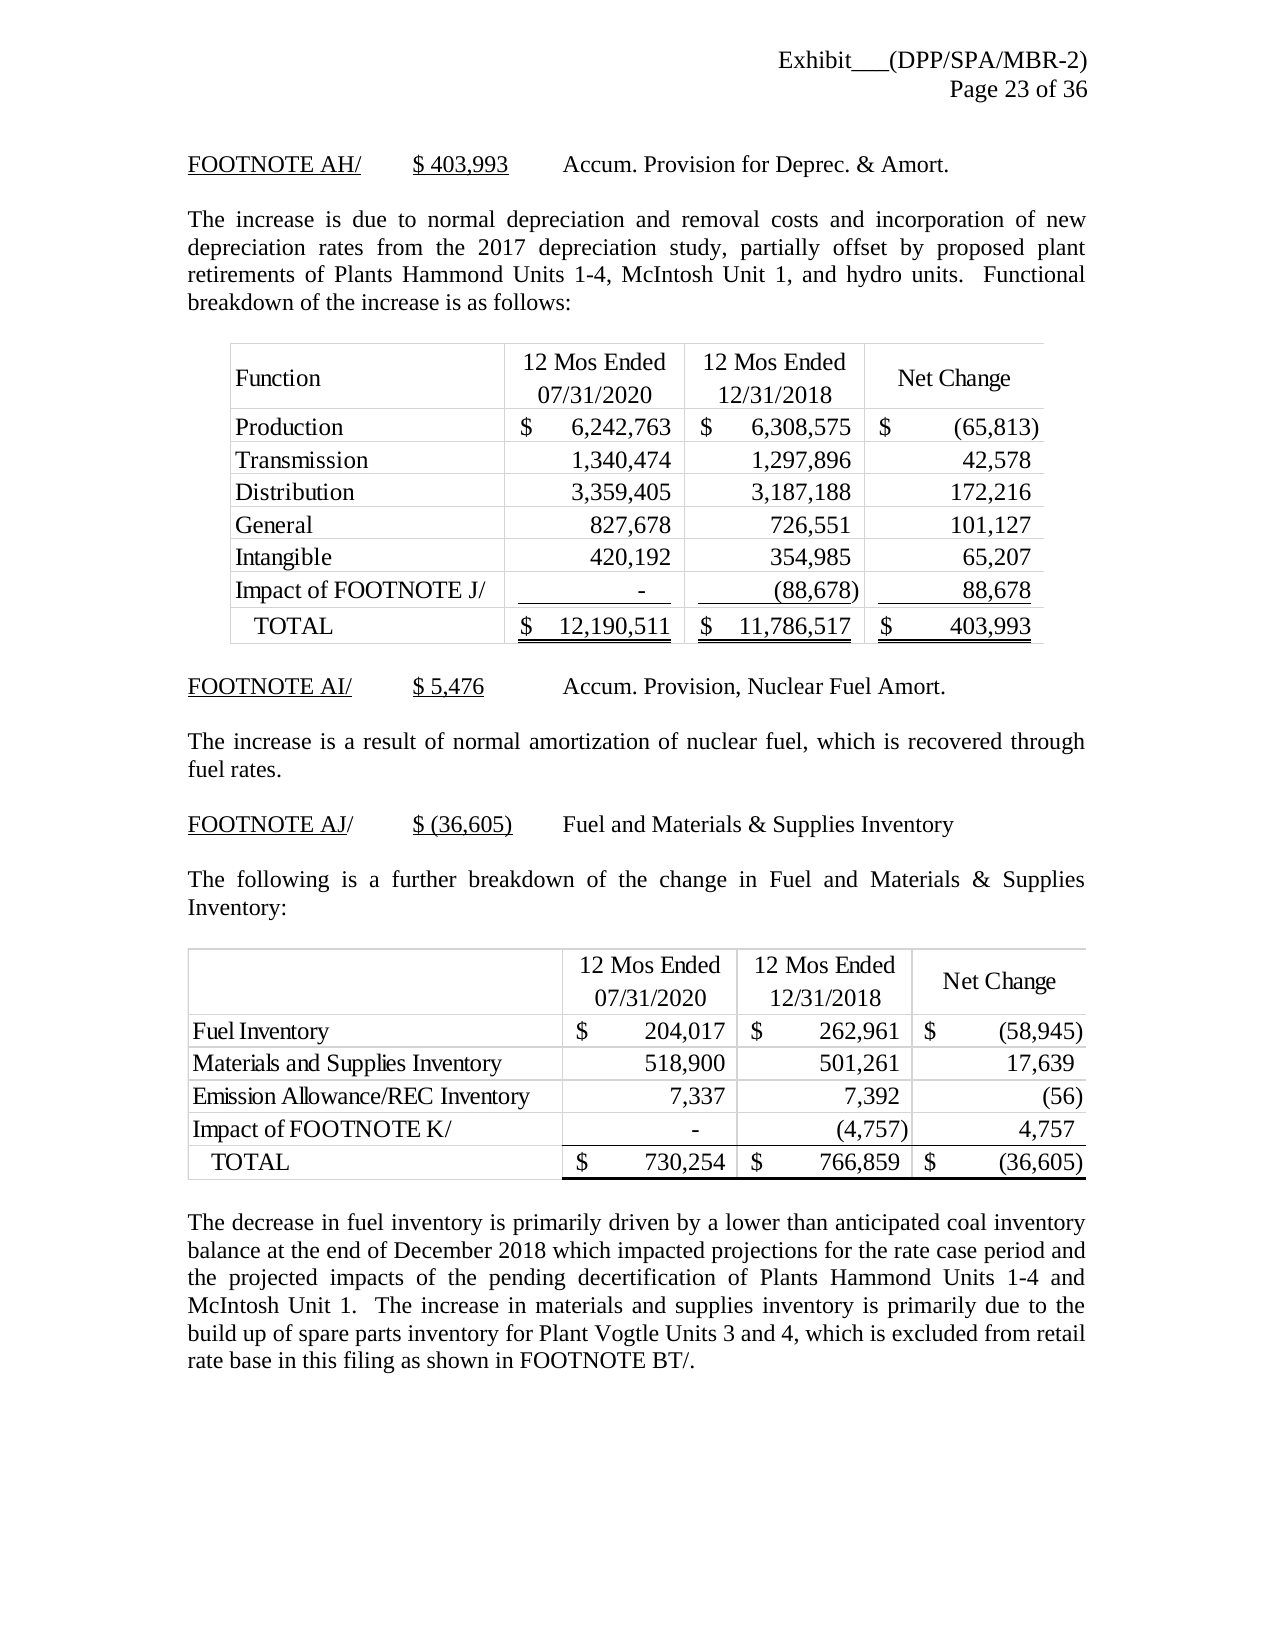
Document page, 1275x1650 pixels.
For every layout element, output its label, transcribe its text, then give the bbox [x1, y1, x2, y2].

text FOOTNOTE AJ/ $ (36,605) Fuel and Materials & Supplies Inventory [187, 810, 1087, 838]
text FOOTNOTE AI/ $ 5,476 Accum. Provision, Nuclear Fuel Amort. [187, 672, 1087, 700]
text The following is a further breakdown of the change in Fuel and Materials & Supplies Inventory: [187, 865, 1087, 921]
text The increase is a result of normal amortization of nuclear fuel, which is recovered through fuel rates. [187, 727, 1087, 782]
text FOOTNOTE AH/ $ 403,993 Accum. Provision for Deprec. & Amort. [187, 150, 1087, 178]
text The decrease in fuel inventory is primarily driven by a lower than anticipated coal inventory balance at the end of December 2018 which impacted projections for the rate case period and the projected impacts of the pending decertification of Plants Hammond Units 1-4 and McIntosh Unit 1. The increase in materials and supplies inventory is primarily due to the build up of spare parts inventory for Plant Vogtle Units 3 and 4, which is excluded from retail rate base in this filing as shown in FOOTNOTE BT/. [187, 1208, 1087, 1374]
text The increase is due to normal depreciation and removal costs and incorporation of new depreciation rates from the 2017 depreciation study, partially offset by proposed plant retirements of Plants Hammond Units 1-4, McIntosh Unit 1, and hydro units. Functional breakdown of the increase is as follows: [187, 205, 1087, 316]
